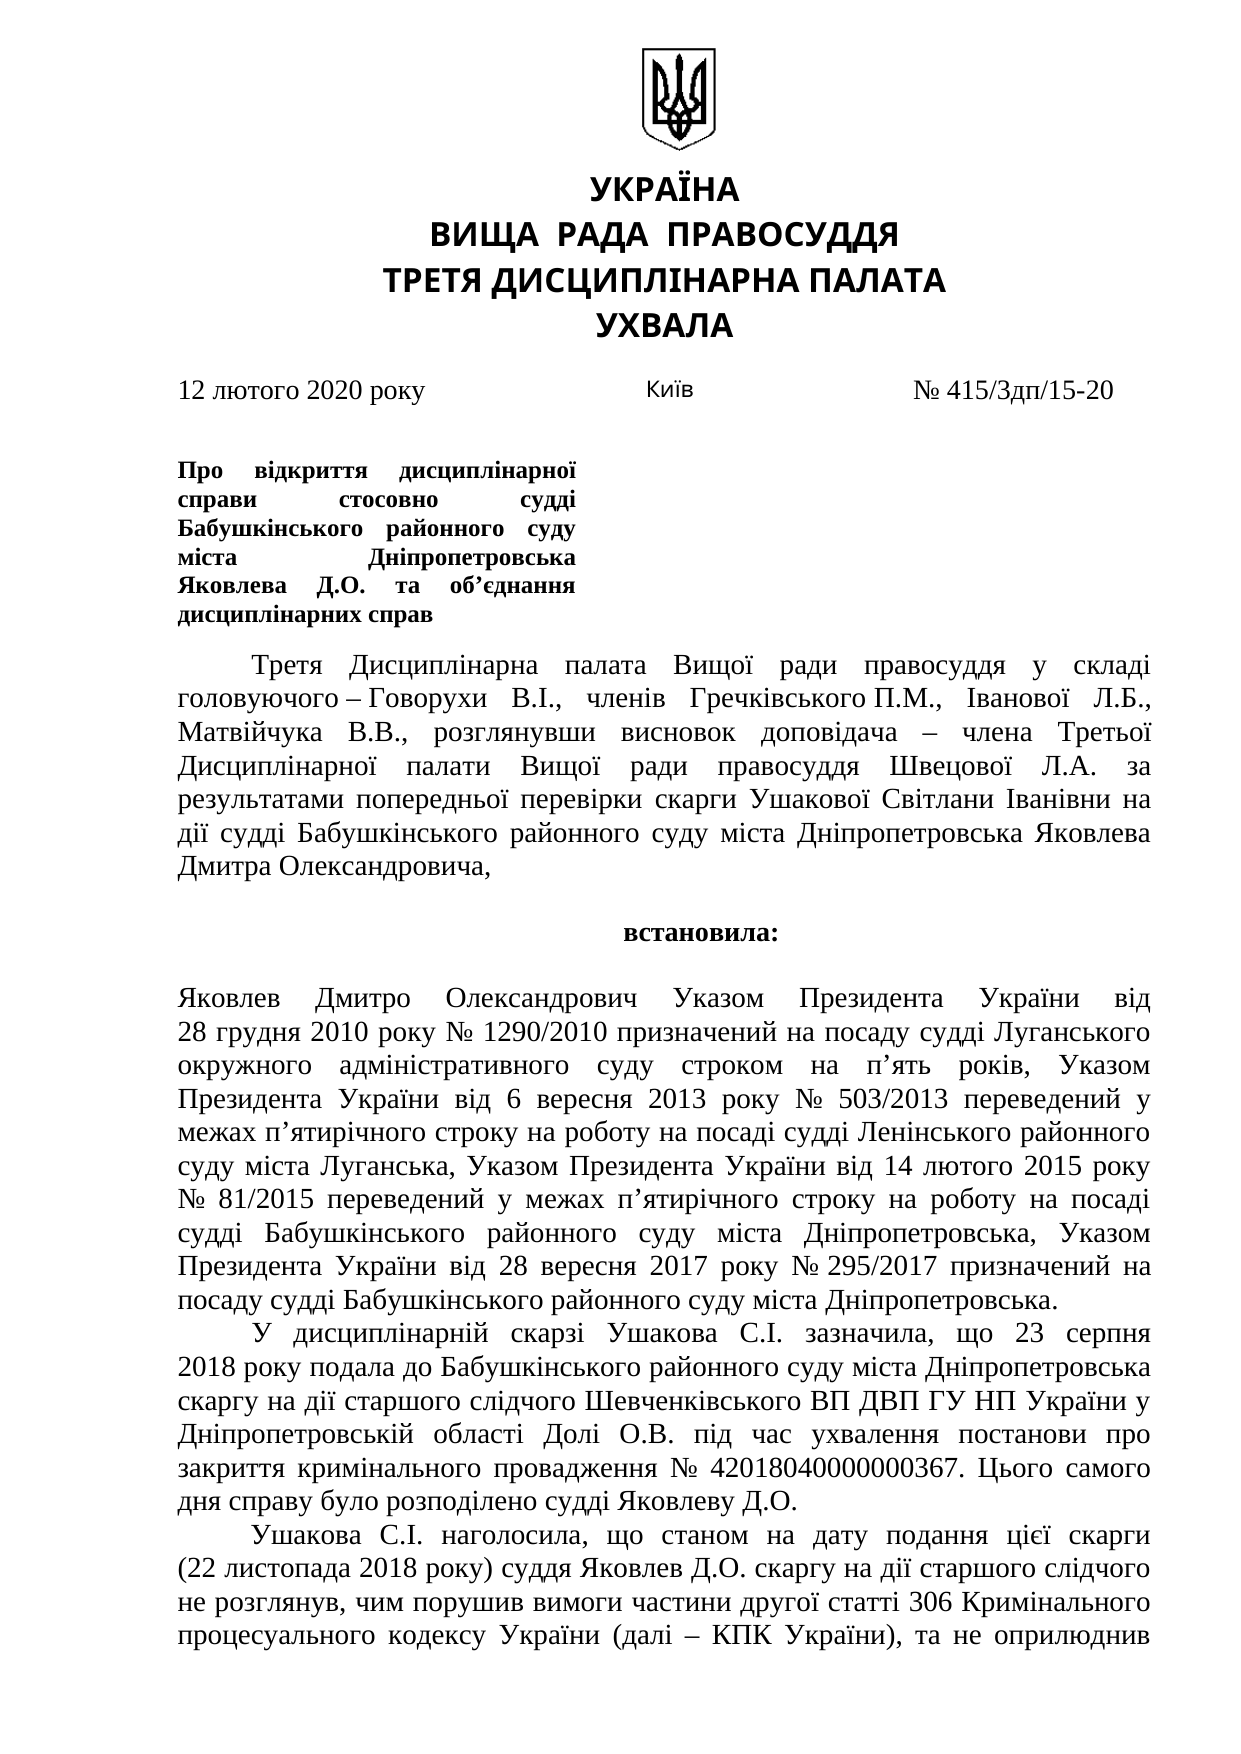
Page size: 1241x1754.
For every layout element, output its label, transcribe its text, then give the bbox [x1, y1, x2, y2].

text Третя Дисциплінарна палата Вищої ради правосуддя у складі головуючого – Говорухи В.І., членів Гречківського П.М., Іванової Л.Б., Матвійчука В.В., розглянувши висновок доповідача – члена Третьої Дисциплінарної палати Вищої ради правосуддя Швецової Л.А. за результатами попередньої перевірки скарги Ушакової Світлани Іванівни на дії судді Бабушкінського районного суду міста Дніпропетровська Яковлева Дмитра Олександровича, [177, 647, 1152, 882]
table_header № 415/3дп/15-20 [823, 373, 1199, 430]
table_header Київ [483, 373, 823, 430]
text Про відкриття дисциплінарної справи стосовно судді Бабушкінського районного суду міста Дніпропетровська Яковлева Д.О. та об’єднання дисциплінарних справ [177, 455, 576, 628]
text ТРЕТЯ ДИСЦИПЛІНАРНА ПАЛАТА [177, 256, 1152, 302]
text ВИЩА РАДА ПРАВОСУДДЯ [177, 211, 1152, 256]
table_header 12 лютого 2020 року [166, 373, 483, 430]
text УКРАЇНА [177, 166, 1152, 211]
text УХВАЛА [177, 302, 1152, 347]
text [177, 1517, 1152, 1651]
text У дисциплінарній скарзі Ушакова С.І. зазначила, що 23 серпня 2018 року подала до Бабушкінського районного суду міста Дніпропетровська скаргу на дії старшого слідчого Шевченківського ВП ДВП ГУ НП України у Дніпропетровській області Долі О.В. під час ухвалення постанови про закриття кримінального провадження № 42018040000000367. Цього самого дня справу було розподілено судді Яковлеву Д.О. [177, 1316, 1152, 1517]
text Яковлев Дмитро Олександрович Указом Президента України від 28 грудня 2010 року № 1290/2010 призначений на посаду судді Луганського окружного адміністративного суду строком на п’ять років, Указом Президента України від 6 вересня 2013 року № 503/2013 переведений у межах п’ятирічного строку на роботу на посаді судді Ленінського районного суду міста Луганська, Указом Президента України від 14 лютого 2015 року № 81/2015 переведений у межах п’ятирічного строку на роботу на посаді судді Бабушкінського районного суду міста Дніпропетровська, Указом Президента України від 28 вересня 2017 року № 295/2017 призначений на посаду судді Бабушкінського районного суду міста Дніпропетровська. [177, 980, 1152, 1316]
text встановила: [177, 915, 1152, 948]
picture [639, 45, 723, 152]
